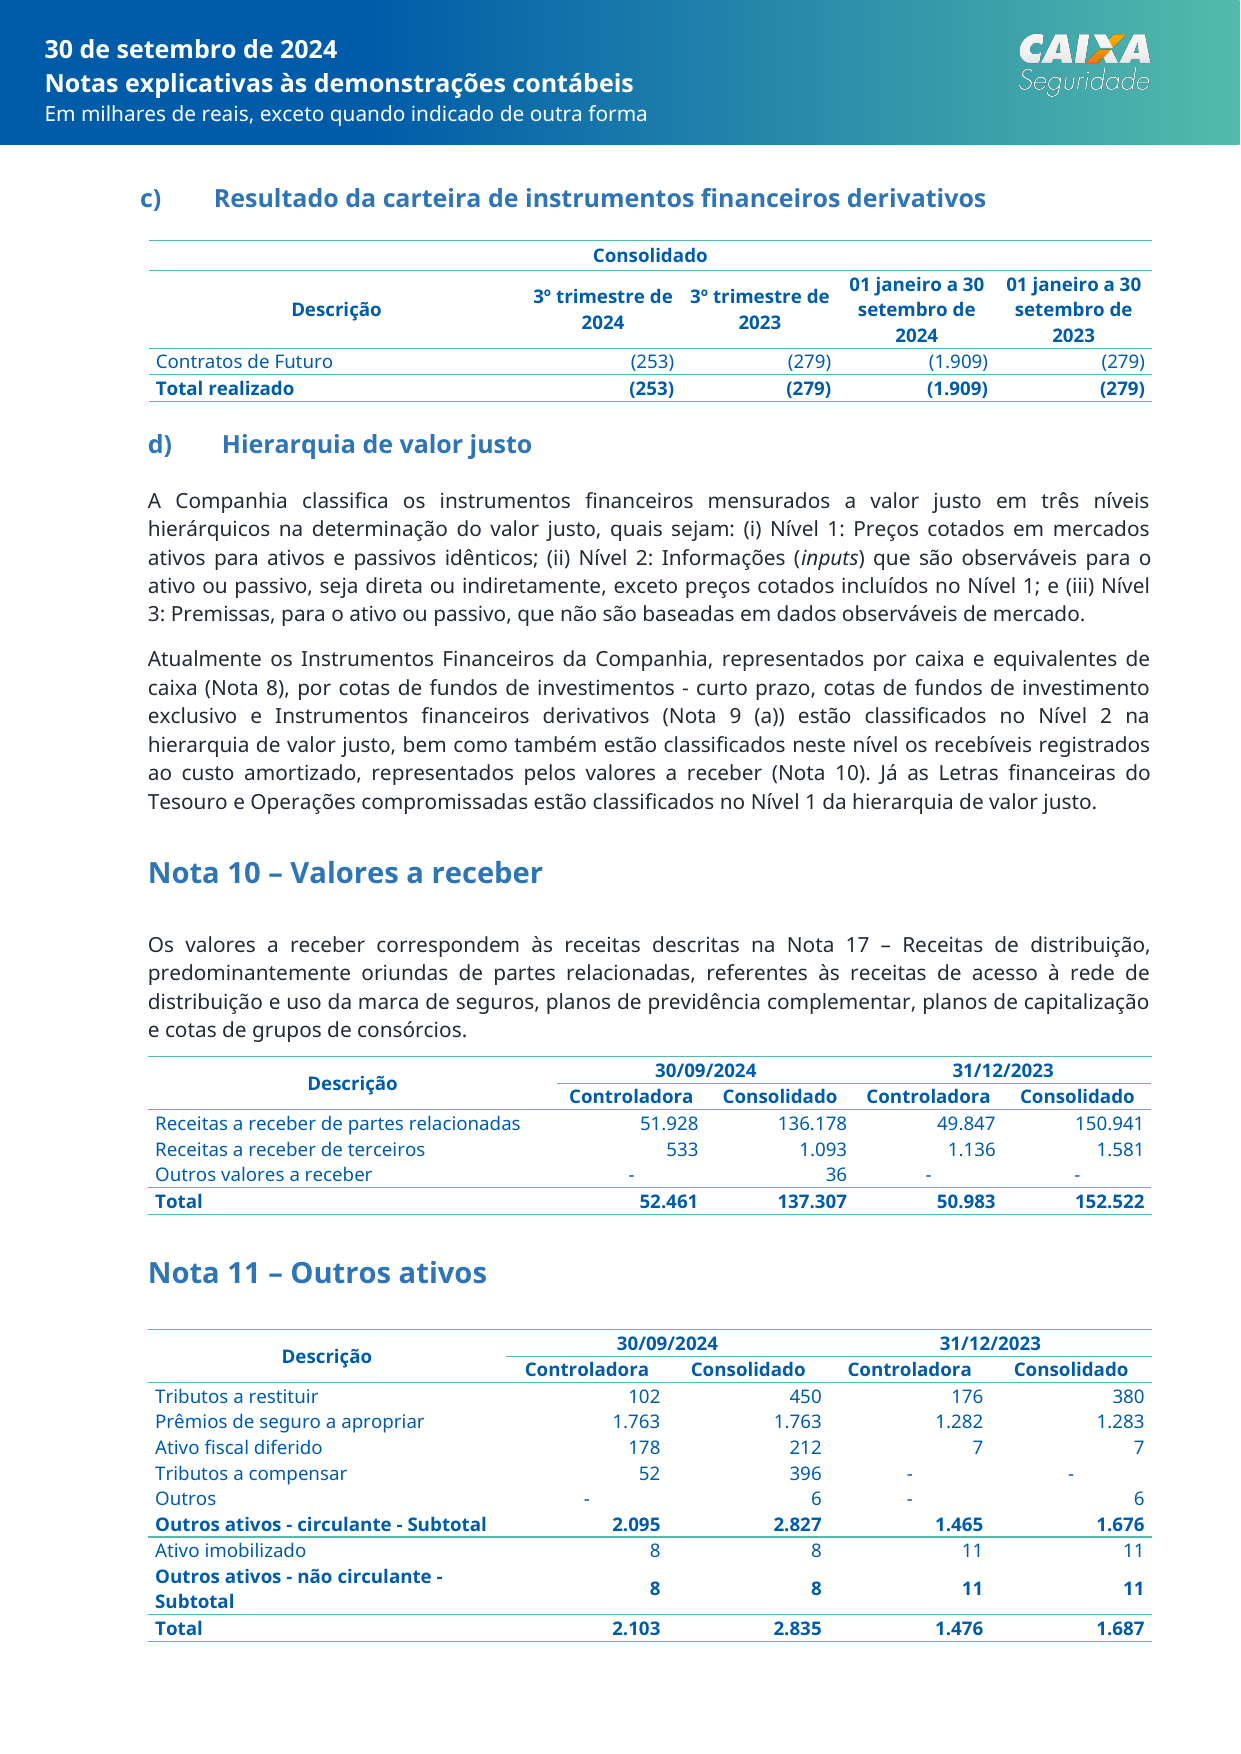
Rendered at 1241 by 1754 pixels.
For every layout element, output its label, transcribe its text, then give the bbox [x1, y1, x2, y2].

list Resultado da carteira de instrumentos financeiros derivativos [140, 181, 1152, 215]
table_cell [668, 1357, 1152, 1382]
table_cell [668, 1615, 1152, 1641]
text Atualmente os Instrumentos Financeiros da Companhia, representados por caixa e equivalentes de caixa (Nota 8), por cotas de fundos de investimentos - curto prazo, cotas de fundos de investimento exclusivo e Instrumentos financeiros derivativos (Nota 9 (a)) estão classificados no Nível 2 na hierarquia de valor justo, bem como também estão classificados neste nível os recebíveis registrados ao custo amortizado, representados pelos valores a receber (Nota 10). Já as Letras financeiras do Tesouro e Operações compromissadas estão classificados no Nível 1 da hierarquia de valor justo. [148, 644, 1152, 815]
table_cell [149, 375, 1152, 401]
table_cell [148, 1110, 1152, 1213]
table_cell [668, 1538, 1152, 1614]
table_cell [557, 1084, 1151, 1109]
picture [1017, 33, 1152, 98]
text Nota 11 – Outros ativos [148, 1252, 1152, 1292]
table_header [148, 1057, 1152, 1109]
text Nota 10 – Valores a receber [148, 853, 1152, 892]
text Os valores a receber correspondem às receitas descritas na Nota 17 – Receitas de distribuição, predominantemente oriundas de partes relacionadas, referentes às receitas de acesso à rede de distribuição e uso da marca de seguros, planos de previdência complementar, planos de capitalização e cotas de grupos de consórcios. [148, 930, 1152, 1044]
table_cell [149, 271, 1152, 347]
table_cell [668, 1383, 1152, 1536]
list Hierarquia de valor justo [148, 427, 1152, 461]
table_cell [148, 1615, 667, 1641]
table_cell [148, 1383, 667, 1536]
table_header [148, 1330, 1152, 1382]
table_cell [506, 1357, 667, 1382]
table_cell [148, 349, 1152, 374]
text A Companhia classifica os instrumentos financeiros mensurados a valor justo em três níveis hierárquicos na determinação do valor justo, quais sejam: (i) Nível 1: Preços cotados em mercados ativos para ativos e passivos idênticos; (ii) Nível 2: Informações (inputs) que são observáveis para o ativo ou passivo, seja direta ou indiretamente, exceto preços cotados incluídos no Nível 1; e (iii) Nível 3: Premissas, para o ativo ou passivo, que não são baseadas em dados observáveis de mercado. [148, 486, 1152, 628]
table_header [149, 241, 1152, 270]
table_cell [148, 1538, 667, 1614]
